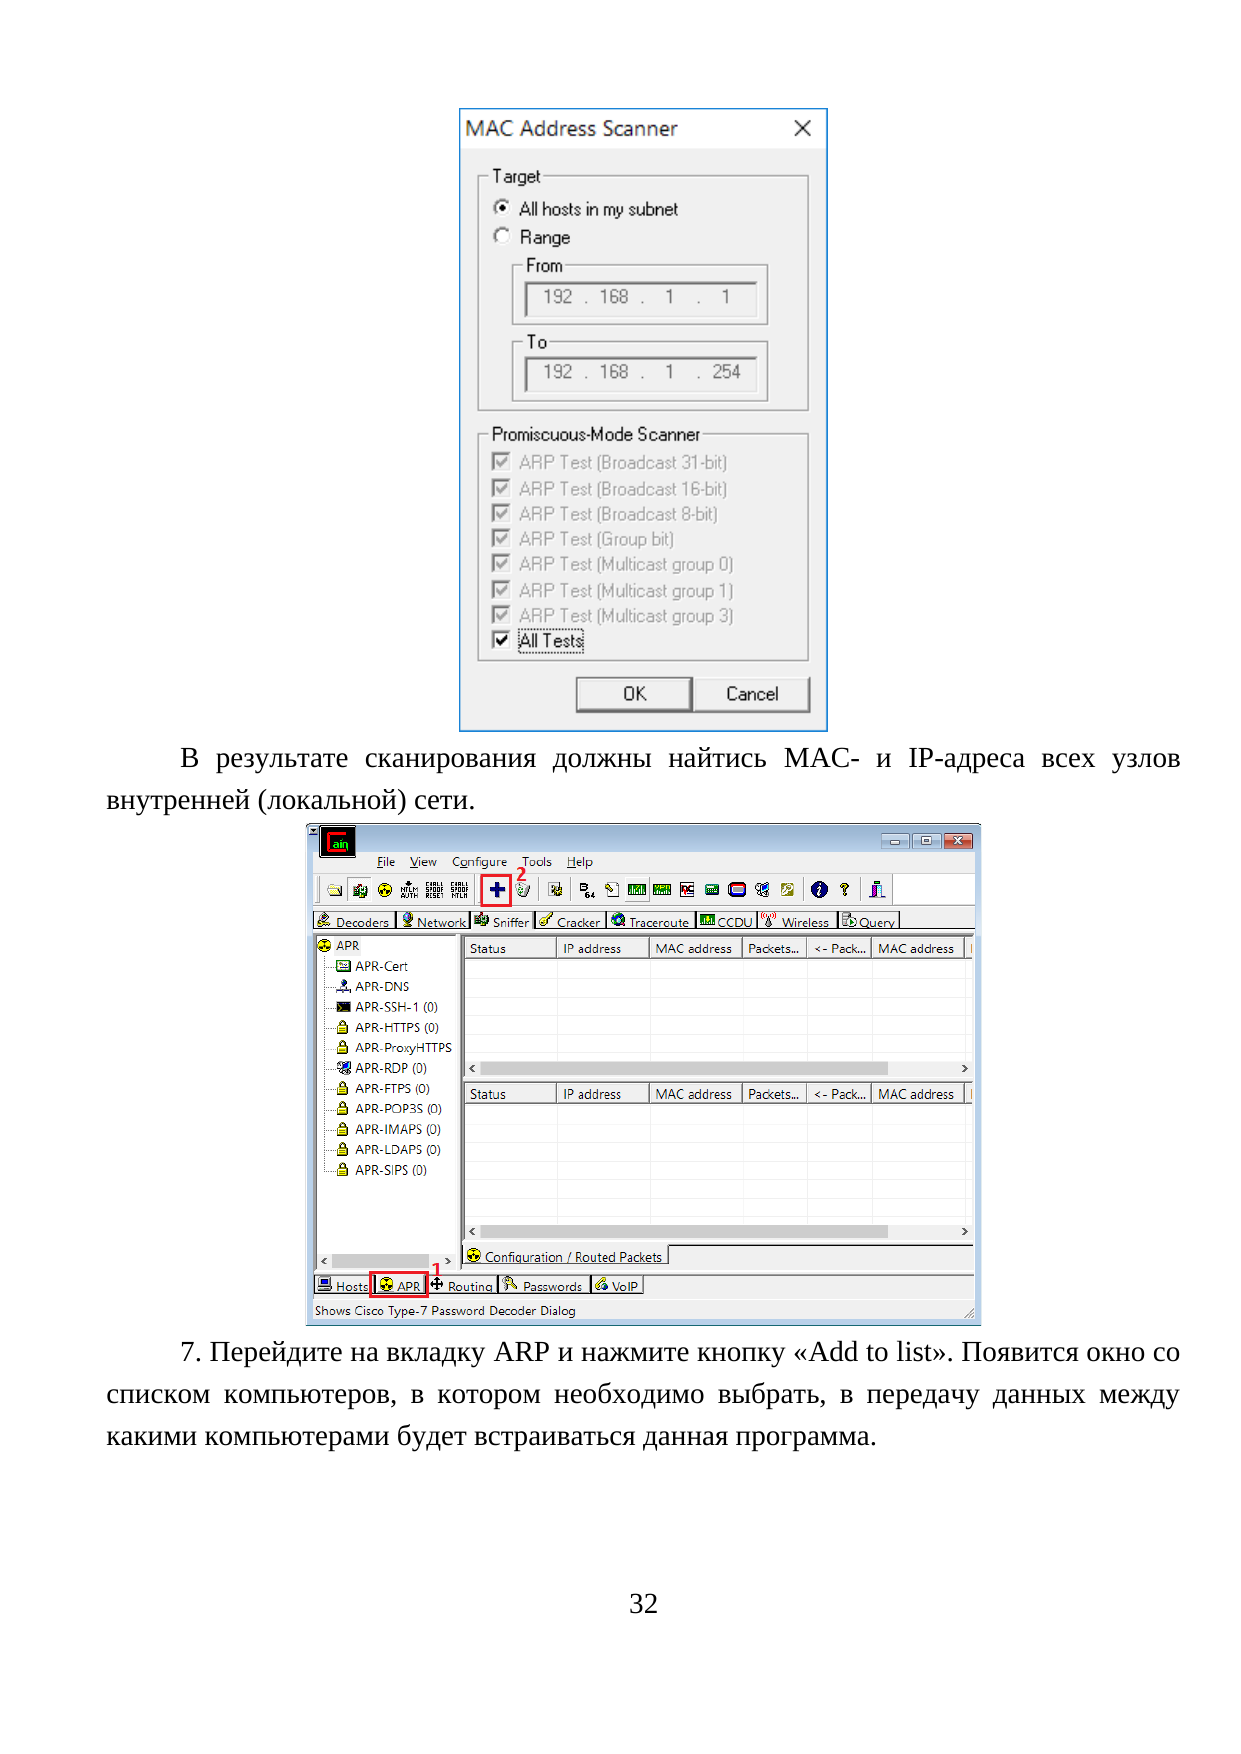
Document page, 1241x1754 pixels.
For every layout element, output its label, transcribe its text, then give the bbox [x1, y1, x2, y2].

text В результате сканирования должны найтись MAC- и IP-адреса всех узлов внутренней (локальной) сети. [106, 740, 1181, 816]
picture [305, 823, 982, 1326]
text 7. Перейдите на вкладку ARP и нажмите кнопку «Add to list». Появится окно со списком компьютеров, в котором необходимо выбрать, в передачу данных между какими компьютерами будет встраиваться данная программа. [106, 1334, 1181, 1451]
picture [459, 108, 828, 732]
